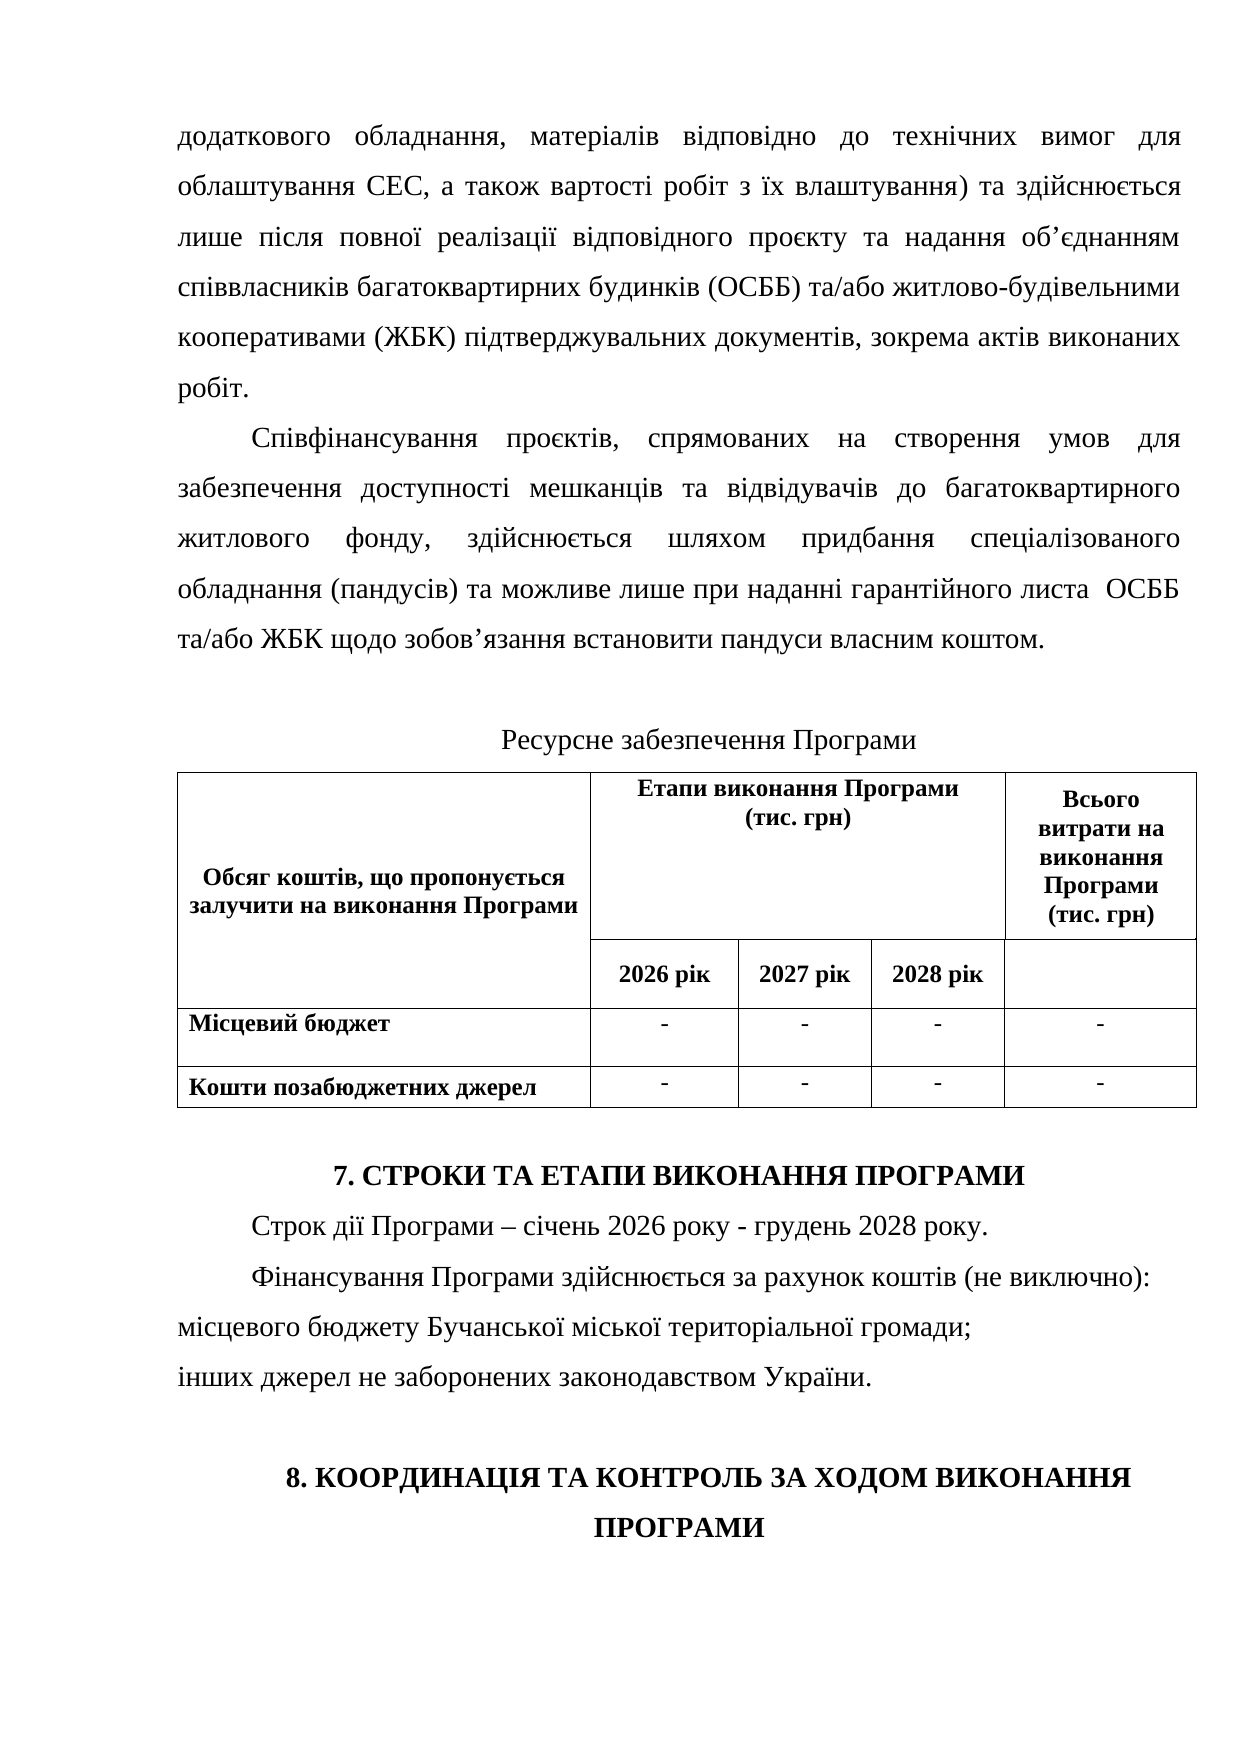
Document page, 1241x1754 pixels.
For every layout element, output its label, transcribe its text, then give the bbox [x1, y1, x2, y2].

table_cell - [872, 1067, 1004, 1107]
text Співфінансування проєктів, спрямованих на створення умов для забезпечення доступності мешканців та відвідувачів до багатоквартирного житлового фонду, здійснюється шляхом придбання спеціалізованого обладнання (пандусів) та можливе лише при наданні гарантійного листа ОСББ та/або ЖБК щодо зобов’язання встановити пандуси власним коштом. [177, 420, 1181, 655]
table_header Всього витрати на виконання Програми (тис. грн) [1006, 773, 1196, 939]
text Фінансування Програми здійснюється за рахунок коштів (не виключно): [177, 1259, 1181, 1292]
text 7. Строки та етапи виконання Програми [177, 1158, 1181, 1192]
table_cell Місцевий бюджет [178, 1009, 590, 1066]
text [177, 118, 1181, 403]
table_cell - [739, 1009, 871, 1066]
table_cell - [1005, 1067, 1196, 1107]
table_header Обсяг коштів, що пропонується залучити на виконання Програми [178, 773, 590, 1007]
table_cell [1005, 940, 1196, 1007]
text 8. Координація та контроль за ходом виконання Програми [177, 1460, 1181, 1544]
text Строк дії Програми – січень 2026 року - грудень 2028 року. [177, 1208, 1181, 1242]
table_cell Кошти позабюджетних джерел [178, 1067, 590, 1107]
table_cell - [591, 1067, 738, 1107]
text інших джерел не заборонених законодавством України. [177, 1359, 1181, 1393]
list Ресурсне забезпечення Програми [177, 722, 1181, 755]
table_cell 2026 рік [591, 940, 738, 1007]
text місцевого бюджету Бучанської міської територіальної громади; [177, 1309, 1181, 1343]
table_cell 2027 рік [739, 940, 871, 1007]
table_cell - [1005, 1009, 1196, 1066]
table_cell 2028 рік [872, 940, 1004, 1007]
table_cell - [739, 1067, 871, 1107]
table_header Етапи виконання Програми (тис. грн) [591, 773, 1005, 939]
table_cell - [872, 1009, 1004, 1066]
table_cell - [591, 1009, 738, 1066]
